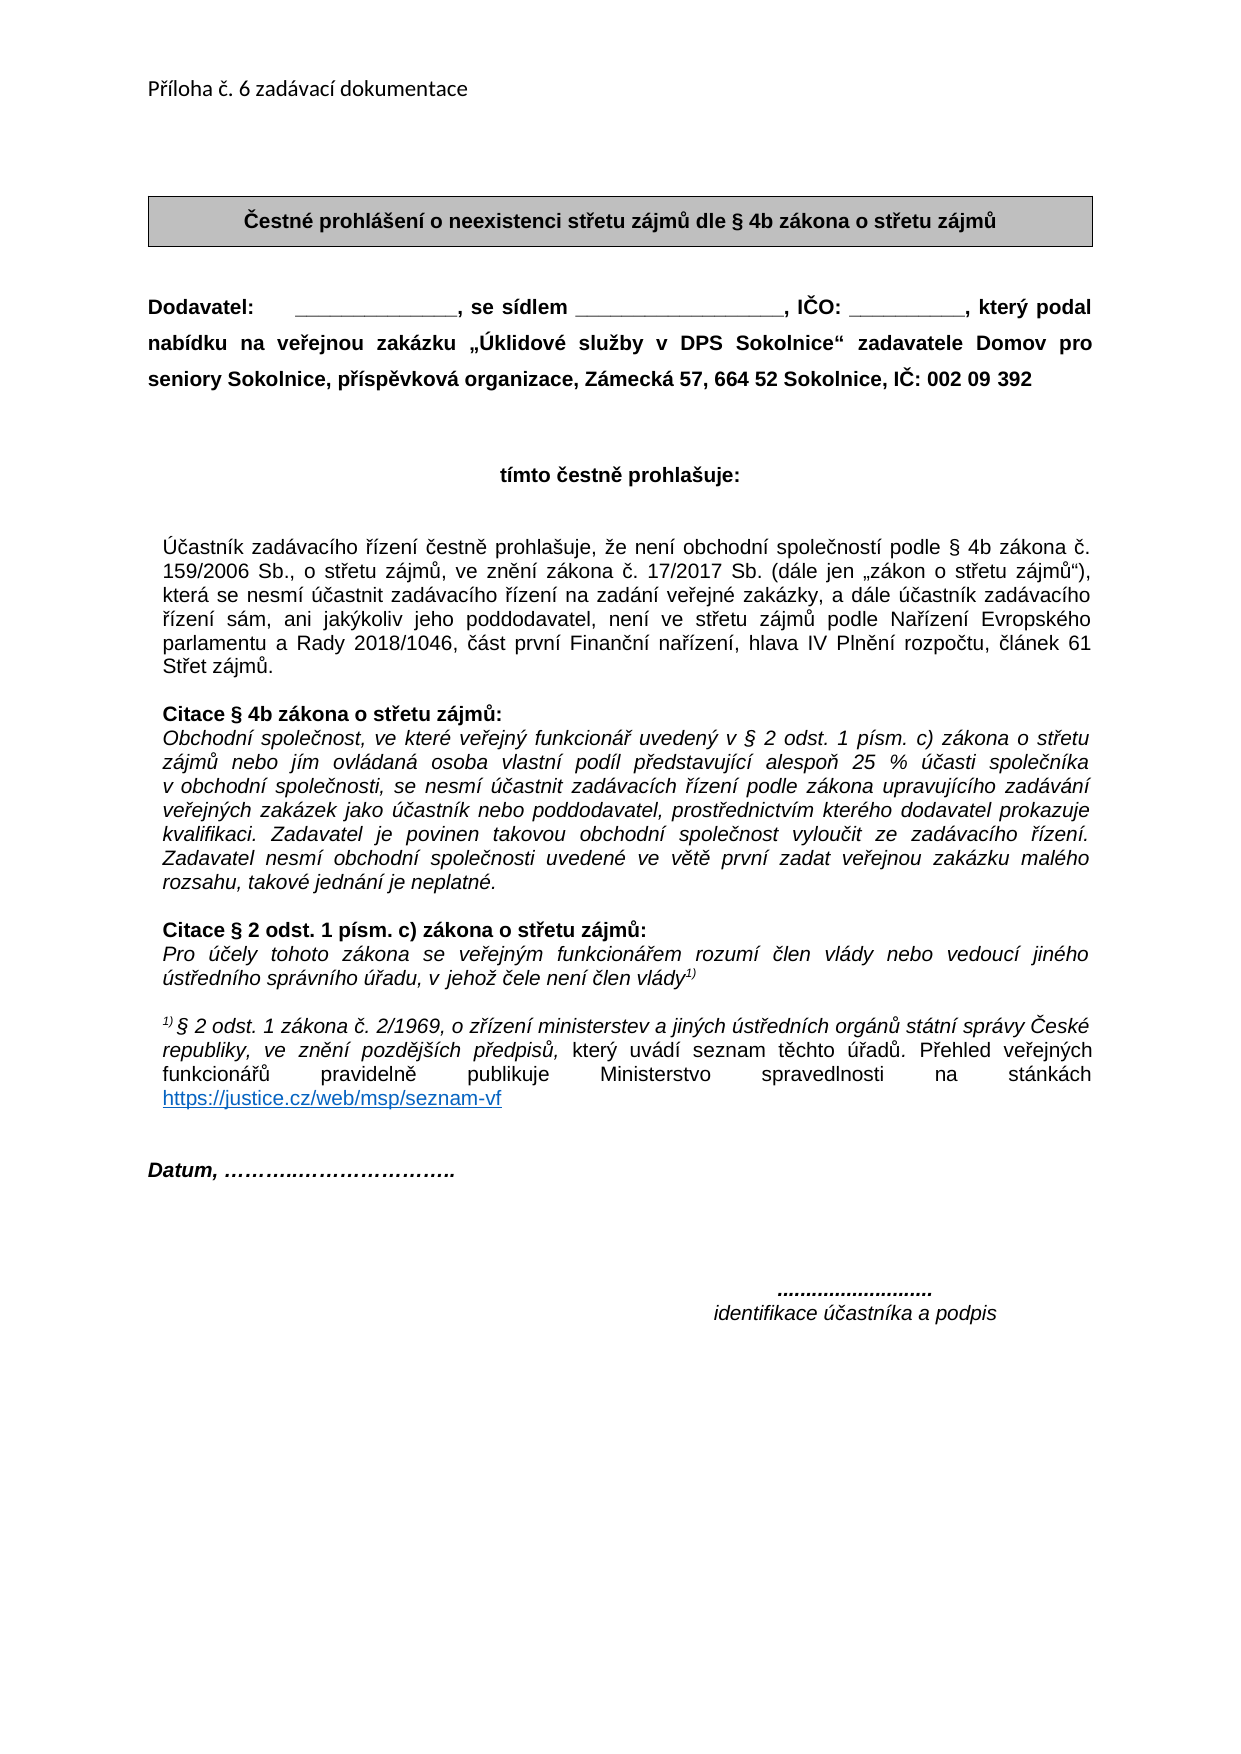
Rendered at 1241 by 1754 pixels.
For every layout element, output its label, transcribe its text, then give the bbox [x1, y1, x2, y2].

text Obchodní společnost, ve které veřejný funkcionář uvedený v § 2 odst. 1 písm. c) zákona o střetu zájmů nebo jím ovládaná osoba vlastní podíl představující alespoň 25 % účasti společníka v obchodní společnosti, se nesmí účastnit zadávacích řízení podle zákona upravujícího zadávání veřejných zakázek jako účastník nebo poddodavatel, prostřednictvím kterého dodavatel prokazuje kvalifikaci. Zadavatel je povinen takovou obchodní společnost vyloučit ze zadávacího řízení. Zadavatel nesmí obchodní společnosti uvedené ve větě první zadat veřejnou zakázku malého rozsahu, takové jednání je neplatné. [162, 726, 1093, 894]
text Dodavatel: ______________, se sídlem __________________, IČO: __________, který podal nabídku na veřejnou zakázku „Úklidové služby v DPS Sokolnice“ zadavatele Domov pro seniory Sokolnice, příspěvková organizace, Zámecká 57, 664 52 Sokolnice, IČ: 002 09 392 [148, 294, 1093, 390]
text Citace § 4b zákona o střetu zájmů: [162, 702, 1093, 726]
text tímto čestně prohlašuje: [148, 463, 1093, 487]
text Citace § 2 odst. 1 písm. c) zákona o střetu zájmů: [162, 918, 1093, 942]
text ........................... identifikace účastníka a podpis [620, 1277, 1093, 1325]
text Účastník zadávacího řízení čestně prohlašuje, že není obchodní společností podle § 4b zákona č. 159/2006 Sb., o střetu zájmů, ve znění zákona č. 17/2017 Sb. (dále jen „zákon o střetu zájmů“), která se nesmí účastnit zadávacího řízení na zadání veřejné zakázky, a dále účastník zadávacího řízení sám, ani jakýkoliv jeho poddodavatel, není ve střetu zájmů podle Nařízení Evropského parlamentu a Rady 2018/1046, část první Finanční nařízení, hlava IV Plnění rozpočtu, článek 61 Střet zájmů. [162, 534, 1093, 678]
text Datum, ………..………………….. [148, 1157, 1093, 1181]
text Pro účely tohoto zákona se veřejným funkcionářem rozumí člen vlády nebo vedoucí jiného ústředního správního úřadu, v jehož čele není člen vlády1) [162, 942, 1093, 990]
text 1) § 2 odst. 1 zákona č. 2/1969, o zřízení ministerstev a jiných ústředních orgánů státní správy České republiky, ve znění pozdějších předpisů, který uvádí seznam těchto úřadů. Přehled veřejných funkcionářů pravidelně publikuje Ministerstvo spravedlnosti na stánkách https://justice.cz/web/msp/seznam-vf [162, 1014, 1093, 1109]
table_header Čestné prohlášení o neexistenci střetu zájmů dle § 4b zákona o střetu zájmů [149, 197, 1092, 246]
